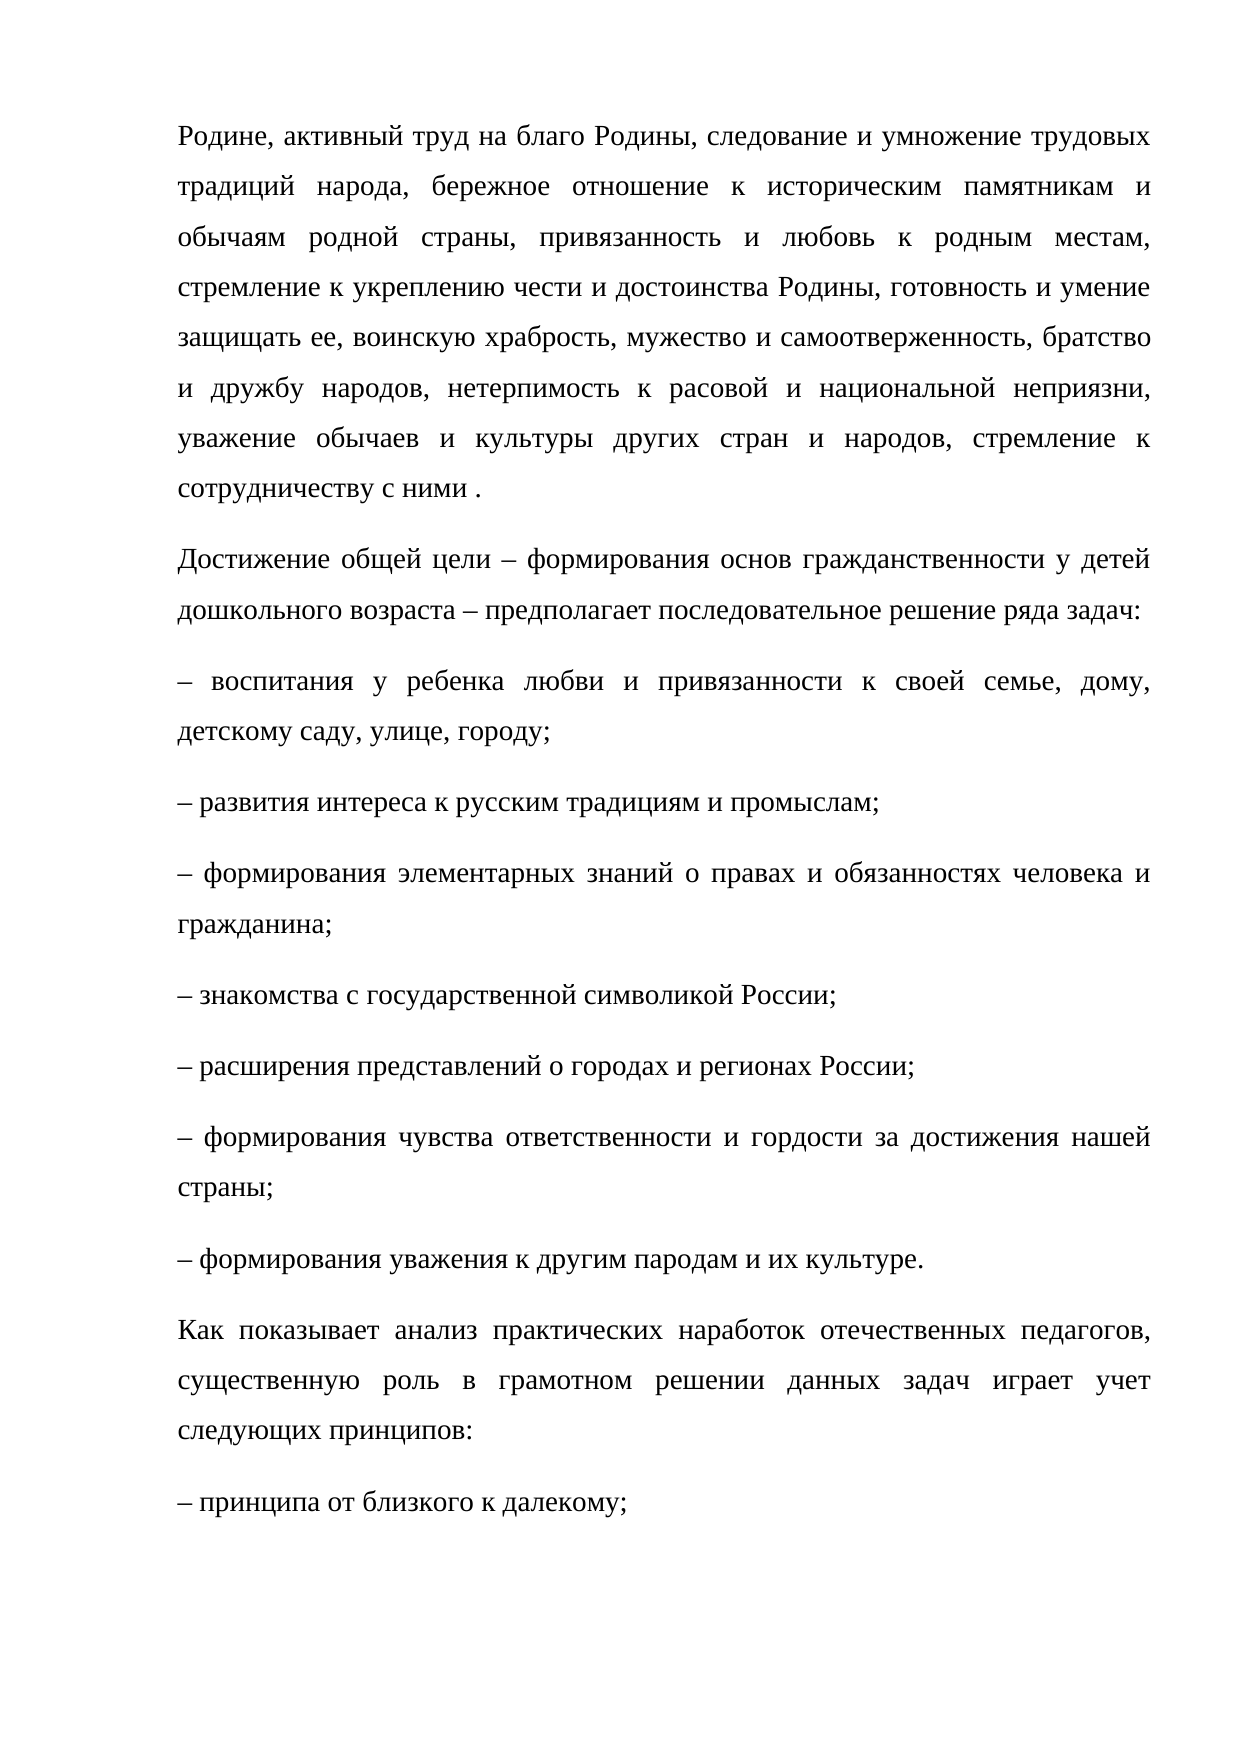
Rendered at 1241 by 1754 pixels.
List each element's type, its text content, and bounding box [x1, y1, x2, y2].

text – формирования чувства ответственности и гордости за достижения нашей страны; [177, 1119, 1152, 1203]
text – знакомства с государственной символикой России; [177, 977, 1152, 1011]
text – расширения представлений о городах и регионах России; [177, 1048, 1152, 1082]
text – принципа от близкого к далекому; [177, 1484, 1152, 1517]
text Достижение общей цели – формирования основ гражданственности у детей дошкольного возраста – предполагает последовательное решение ряда задач: [177, 541, 1152, 625]
text – формирования элементарных знаний о правах и обязанностях человека и гражданина; [177, 856, 1152, 939]
text Как показывает анализ практических наработок отечественных педагогов, существенную роль в грамотном решении данных задач играет учет следующих принципов: [177, 1312, 1152, 1446]
text – воспитания у ребенка любви и привязанности к своей семье, дому, детскому саду, улице, городу; [177, 663, 1152, 747]
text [177, 118, 1152, 504]
text – формирования уважения к другим пародам и их культуре. [177, 1241, 1152, 1274]
text – развития интереса к русским традициям и промыслам; [177, 784, 1152, 818]
